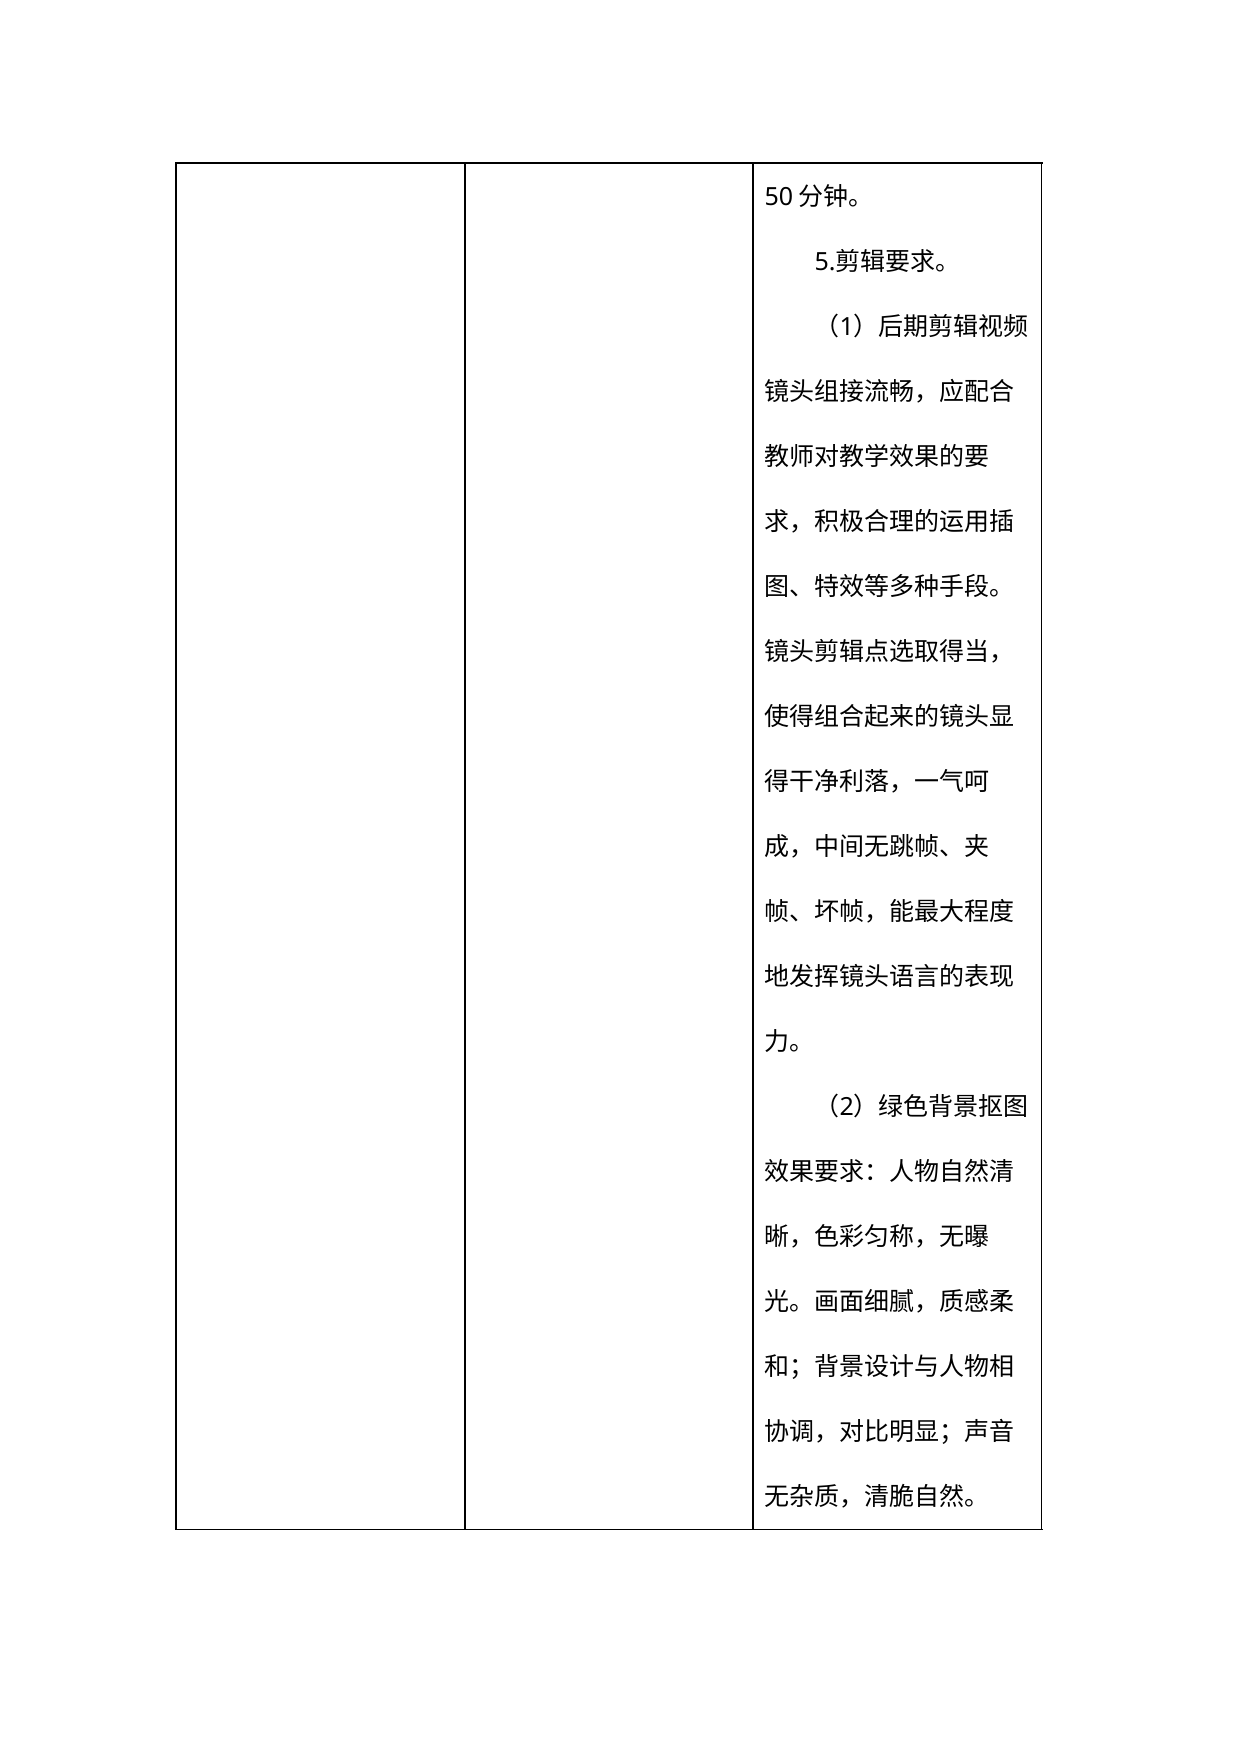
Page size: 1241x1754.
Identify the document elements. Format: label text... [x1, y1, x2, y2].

table_cell 1 [177, 164, 464, 1528]
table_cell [754, 164, 1041, 1528]
table_cell [466, 164, 752, 1528]
